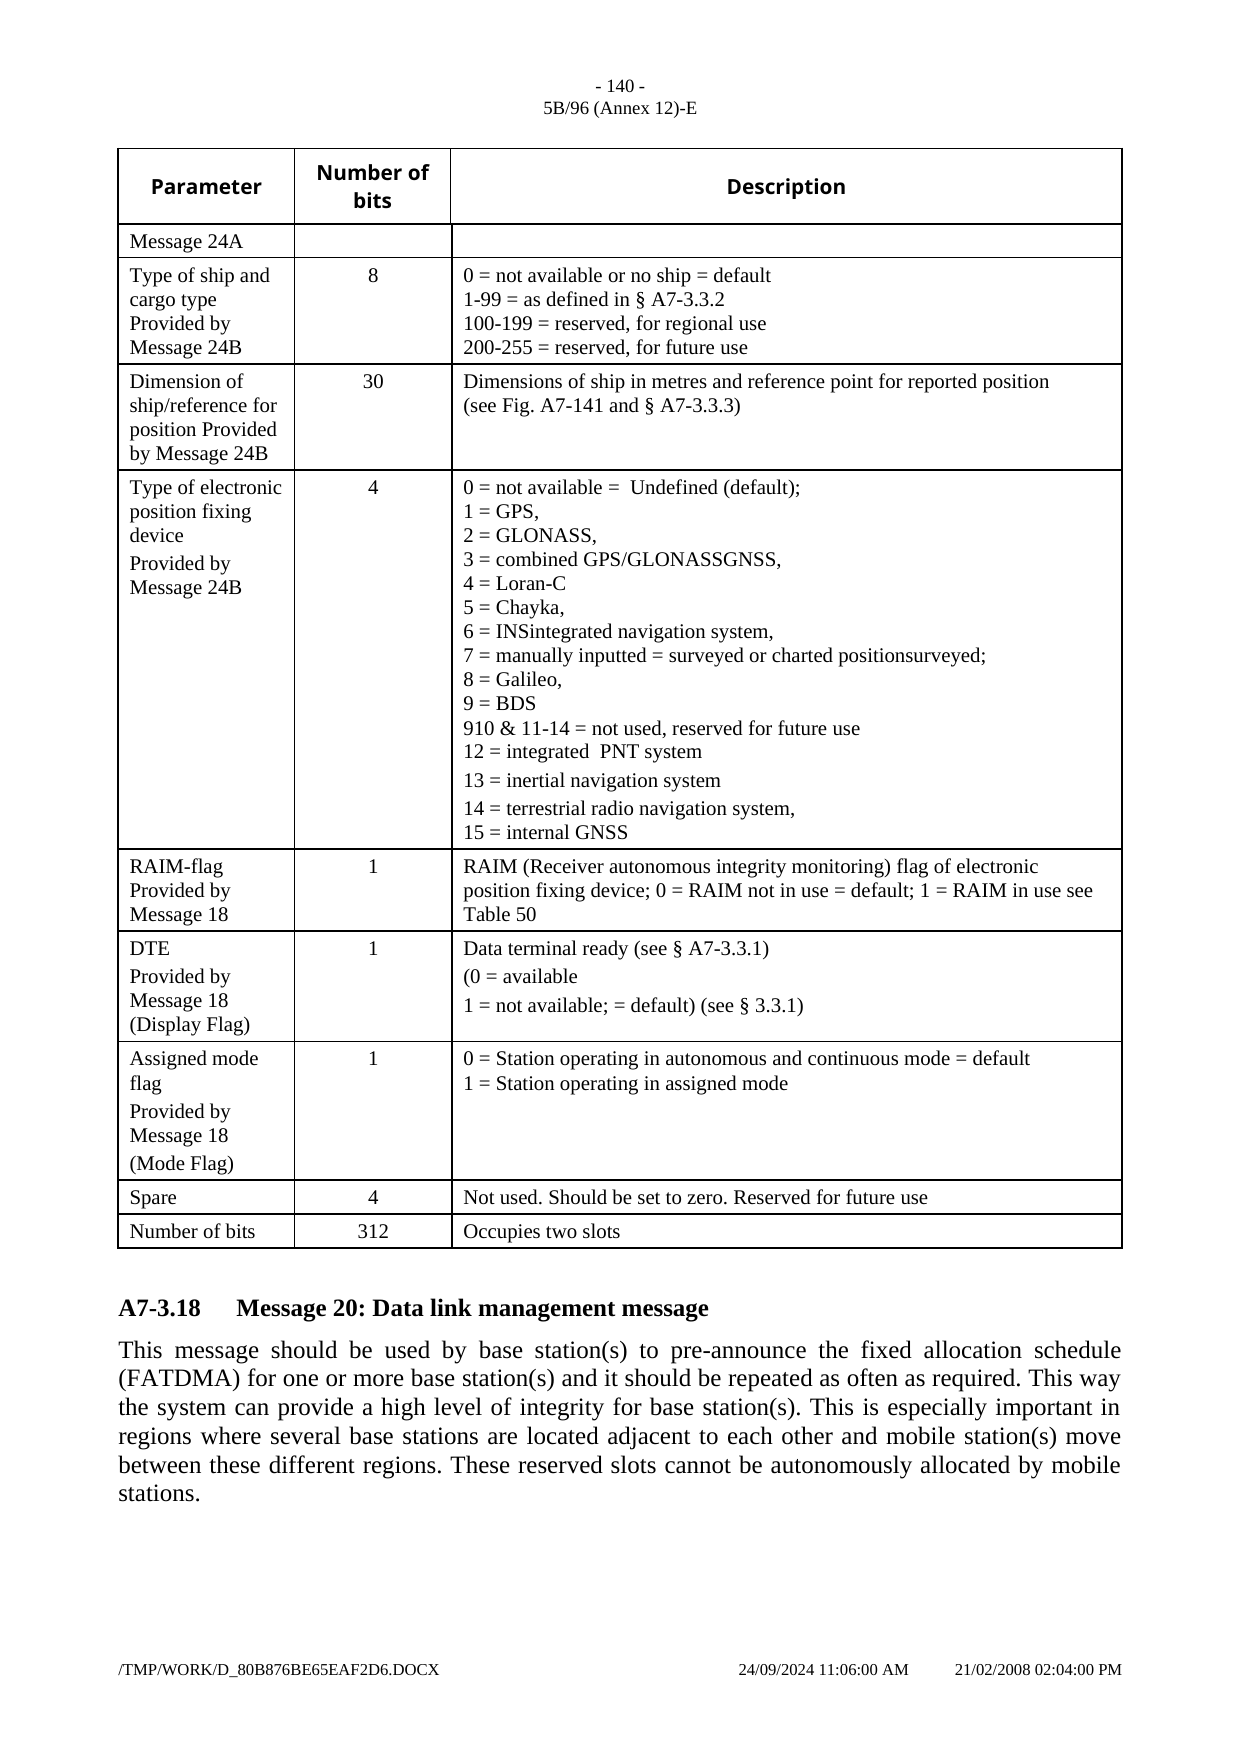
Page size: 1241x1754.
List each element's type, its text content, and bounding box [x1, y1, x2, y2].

subtitle 3.18 Message 20: Data link management message [118, 1293, 1122, 1322]
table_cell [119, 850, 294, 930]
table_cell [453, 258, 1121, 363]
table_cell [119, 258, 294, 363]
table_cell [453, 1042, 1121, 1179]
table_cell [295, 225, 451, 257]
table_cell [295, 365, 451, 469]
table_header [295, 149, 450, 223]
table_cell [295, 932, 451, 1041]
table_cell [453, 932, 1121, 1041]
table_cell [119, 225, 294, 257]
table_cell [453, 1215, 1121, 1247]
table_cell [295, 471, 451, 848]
text This message should be used by base station(s) to pre-announce the fixed allocation schedule (FATDMA) for one or more base station(s) and it should be repeated as often as required. This way the system can provide a high level of integrity for base station(s). This is especially important in regions where several base stations are located adjacent to each other and mobile station(s) move between these different regions. These reserved slots cannot be autonomously allocated by mobile stations. [118, 1335, 1122, 1507]
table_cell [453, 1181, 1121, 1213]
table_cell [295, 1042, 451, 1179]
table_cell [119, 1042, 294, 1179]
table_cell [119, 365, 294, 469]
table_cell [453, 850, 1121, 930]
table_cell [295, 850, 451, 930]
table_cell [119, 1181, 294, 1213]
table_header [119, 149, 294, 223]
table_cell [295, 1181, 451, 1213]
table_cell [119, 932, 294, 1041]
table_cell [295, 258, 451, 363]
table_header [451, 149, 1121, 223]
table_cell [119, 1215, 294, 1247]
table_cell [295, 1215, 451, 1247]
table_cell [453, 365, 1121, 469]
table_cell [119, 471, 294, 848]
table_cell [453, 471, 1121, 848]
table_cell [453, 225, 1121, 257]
